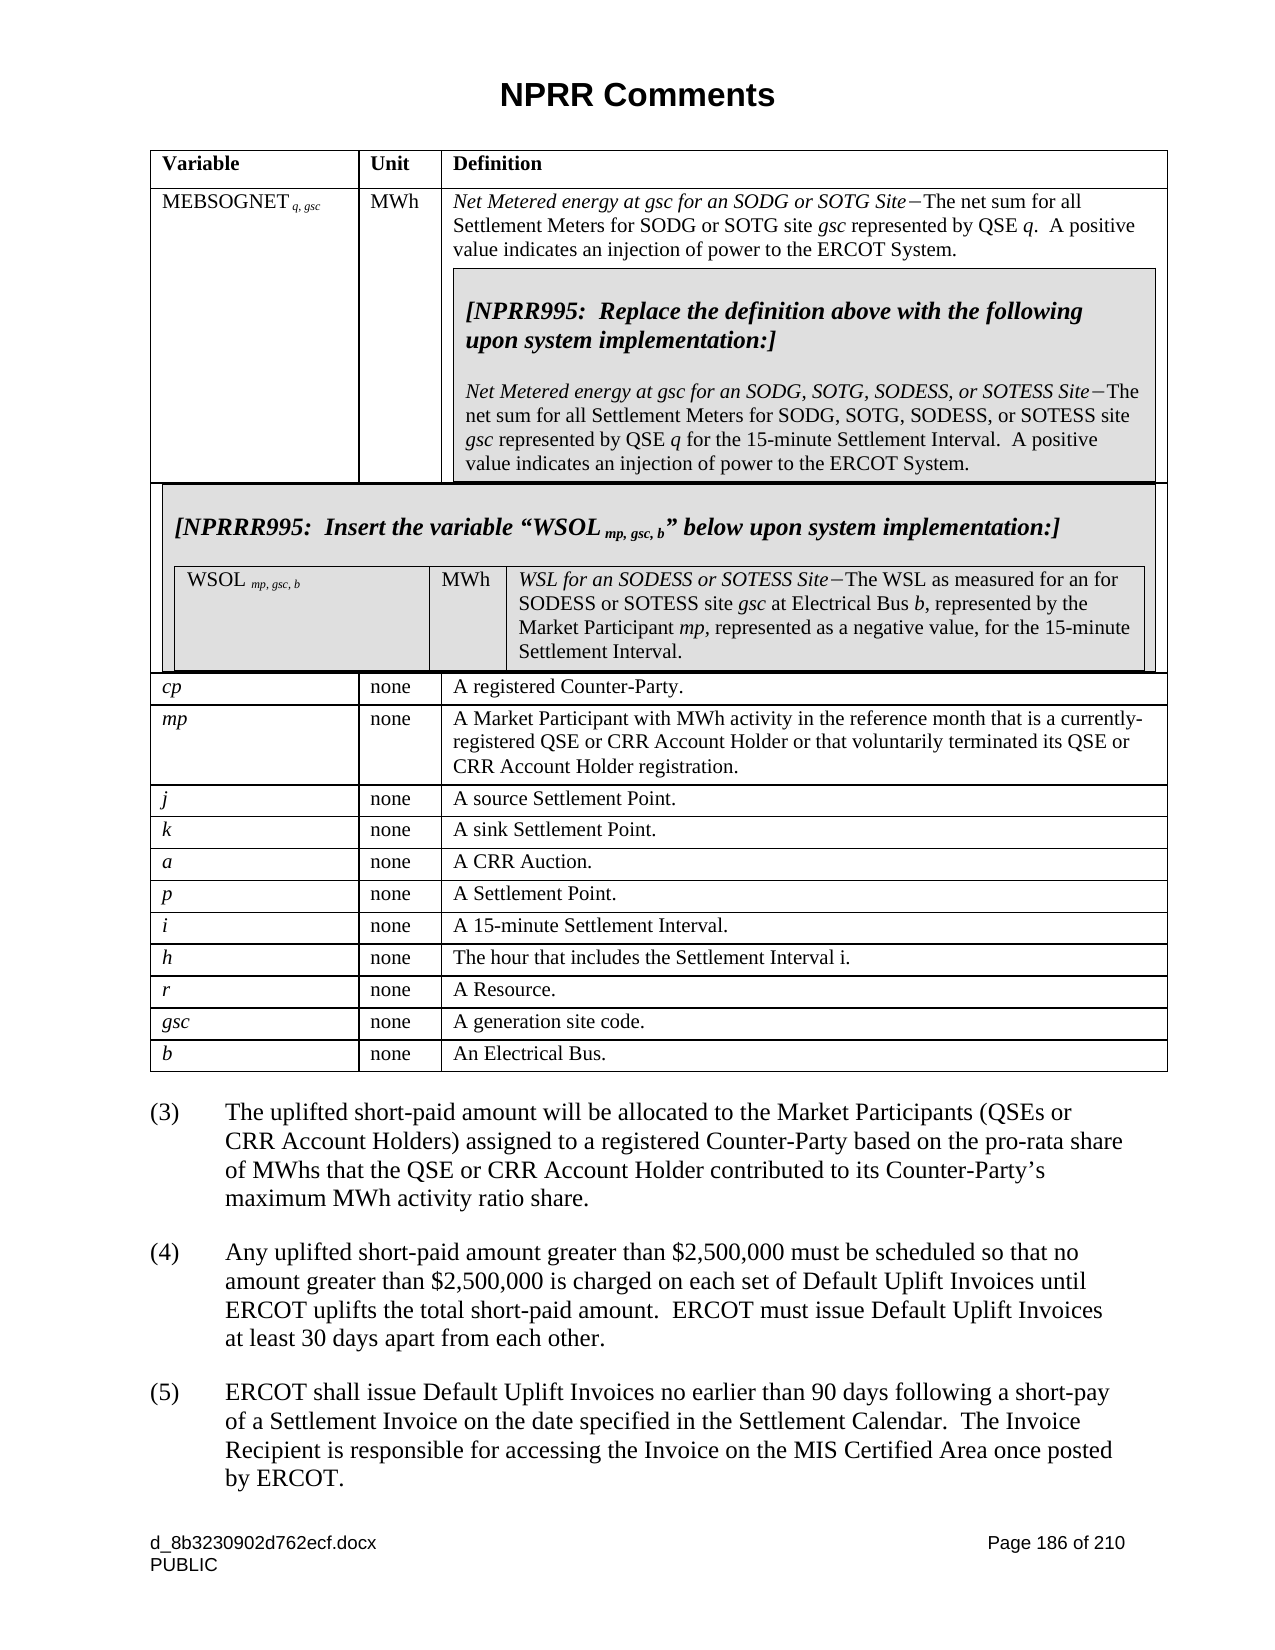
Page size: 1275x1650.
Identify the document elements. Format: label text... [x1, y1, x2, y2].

table_cell [1156, 484, 1167, 672]
text (5) ERCOT shall issue Default Uplift Invoices no earlier than 90 days following a short-pay of a Settlement Invoice on the date specified in the Settlement Calendar. The Invoice Recipient is responsible for accessing the Invoice on the MIS Certified Area once posted by ERCOT. [150, 1377, 1125, 1492]
table_cell A source Settlement Point. [442, 786, 1167, 816]
table_cell b [151, 1041, 358, 1071]
table_cell r [151, 977, 358, 1007]
table_cell a [151, 849, 358, 879]
table_cell j [151, 786, 358, 816]
table_cell A generation site code. [442, 1009, 1167, 1039]
table_cell none [360, 1041, 441, 1071]
table_cell A CRR Auction. [442, 849, 1167, 879]
text (4) Any uplifted short-paid amount greater than $2,500,000 must be scheduled so that no amount greater than $2,500,000 is charged on each set of Default Uplift Invoices until ERCOT uplifts the total short-paid amount. ERCOT must issue Default Uplift Invoices at least 30 days apart from each other. [150, 1237, 1125, 1352]
table_cell A registered Counter-Party. [442, 674, 1167, 704]
table_cell none [360, 817, 441, 848]
table_cell A Market Participant with MWh activity in the reference month that is a currently-registered QSE or CRR Account Holder or that voluntarily terminated its QSE or CRR Account Holder registration. [442, 706, 1167, 784]
table_cell i [151, 913, 358, 943]
table_cell MEBSOGNET q, gsc [151, 189, 358, 482]
table_cell none [360, 786, 441, 816]
table_cell none [360, 706, 441, 784]
table_cell h [151, 945, 358, 975]
table_cell cp [151, 674, 358, 704]
table_cell none [360, 881, 441, 911]
table_cell A Settlement Point. [442, 881, 1167, 911]
table_cell The hour that includes the Settlement Interval i. [442, 945, 1167, 975]
table_cell none [360, 945, 441, 975]
table_cell p [151, 881, 358, 911]
table_cell [151, 484, 162, 672]
table_cell A 15-minute Settlement Interval. [442, 913, 1167, 943]
table_cell k [151, 817, 358, 848]
table_header Definition [442, 151, 1167, 188]
table_cell mp [151, 706, 358, 784]
table_cell none [360, 849, 441, 879]
text (3) The uplifted short-paid amount will be allocated to the Market Participants (QSEs or CRR Account Holders) assigned to a registered Counter-Party based on the pro-rata share of MWhs that the QSE or CRR Account Holder contributed to its Counter-Party’s maximum MWh activity ratio share. [150, 1097, 1125, 1212]
table_cell MWh [360, 189, 441, 482]
table_header Variable [151, 151, 358, 188]
table_cell An Electrical Bus. [442, 1041, 1167, 1071]
table_cell none [360, 674, 441, 704]
table_cell Net Metered energy at gsc for an SODG or SOTG SiteThe net sum for all Settlement Meters for SODG or SOTG site gsc represented by QSE q. A positive value indicates an injection of power to the ERCOT System. [442, 189, 1167, 482]
table_cell A Resource. [442, 977, 1167, 1007]
table_cell A sink Settlement Point. [442, 817, 1167, 848]
table_cell none [360, 1009, 441, 1039]
table_cell none [360, 977, 441, 1007]
table_header Unit [360, 151, 441, 188]
table_cell none [360, 913, 441, 943]
table_cell gsc [151, 1009, 358, 1039]
